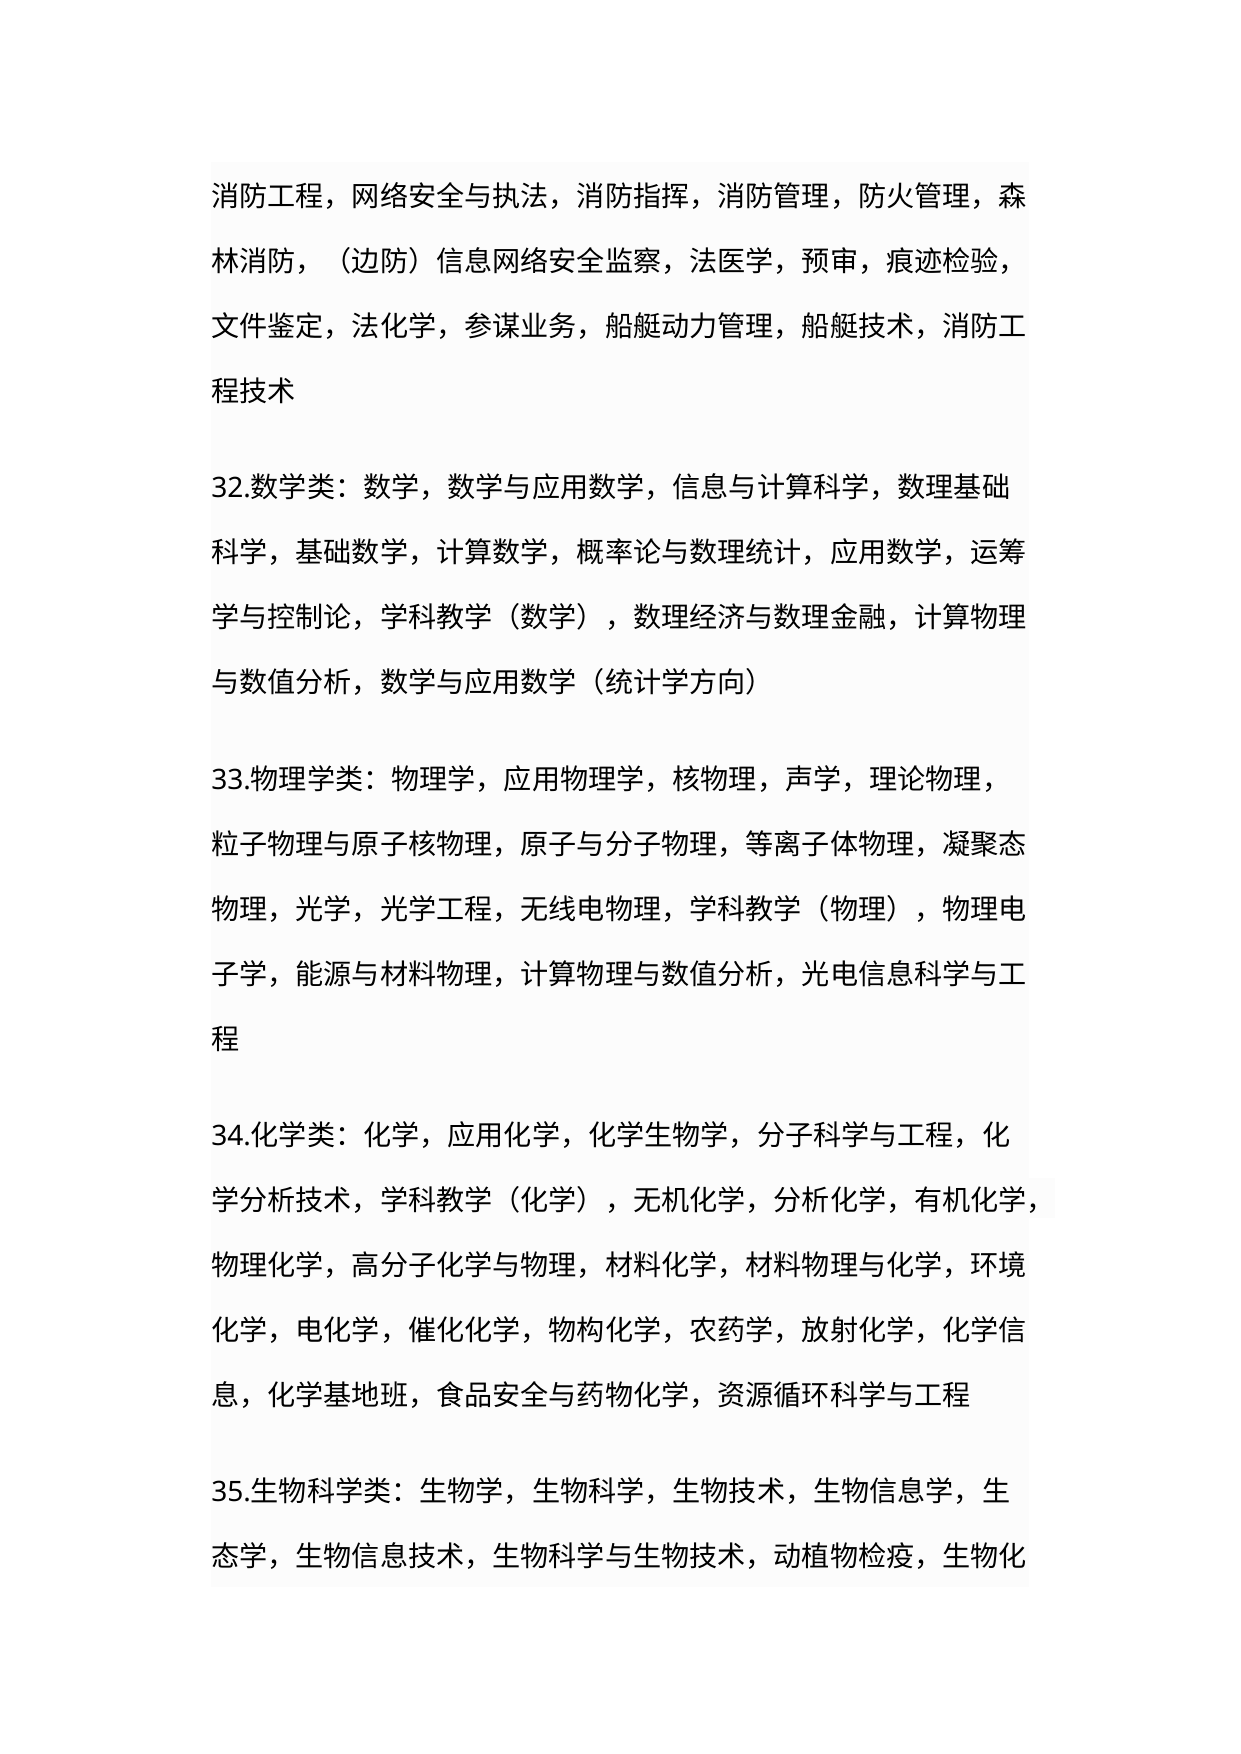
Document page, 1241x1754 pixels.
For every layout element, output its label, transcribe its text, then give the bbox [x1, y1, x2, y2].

text 34.化学类：化学，应用化学，化学生物学，分子科学与工程，化学分析技术，学科教学（化学），无机化学，分析化学，有机化学，物理化学，高分子化学与物理，材料化学，材料物理与化学，环境化学，电化学，催化化学，物构化学，农药学，放射化学，化学信息，化学基地班，食品安全与药物化学，资源循环科学与工程 [211, 1218, 1029, 1426]
text 33.物理学类：物理学，应用物理学，核物理，声学，理论物理，粒子物理与原子核物理，原子与分子物理，等离子体物理，凝聚态物理，光学，光学工程，无线电物理，学科教学（物理），物理电子学，能源与材料物理，计算物理与数值分析，光电信息科学与工程 [211, 744, 1029, 1069]
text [211, 162, 1029, 422]
text 32.数学类：数学，数学与应用数学，信息与计算科学，数理基础科学，基础数学，计算数学，概率论与数理统计，应用数学，运筹学与控制论，学科教学（数学），数理经济与数理金融，计算物理与数值分析，数学与应用数学（统计学方向） [211, 453, 1029, 713]
text 34.化学类：化学，应用化学，化学生物学，分子科学与工程，化学分析技术，学科教学（化学），无机化学，分析化学，有机化学，物理化学，高分子化学与物理，材料化学，材料物理与化学，环境化学，电化学，催化化学，物构化学，农药学，放射化学，化学信息，化学基地班，食品安全与药物化学，资源循环科学与工程 [211, 1101, 1029, 1178]
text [211, 1457, 1029, 1587]
